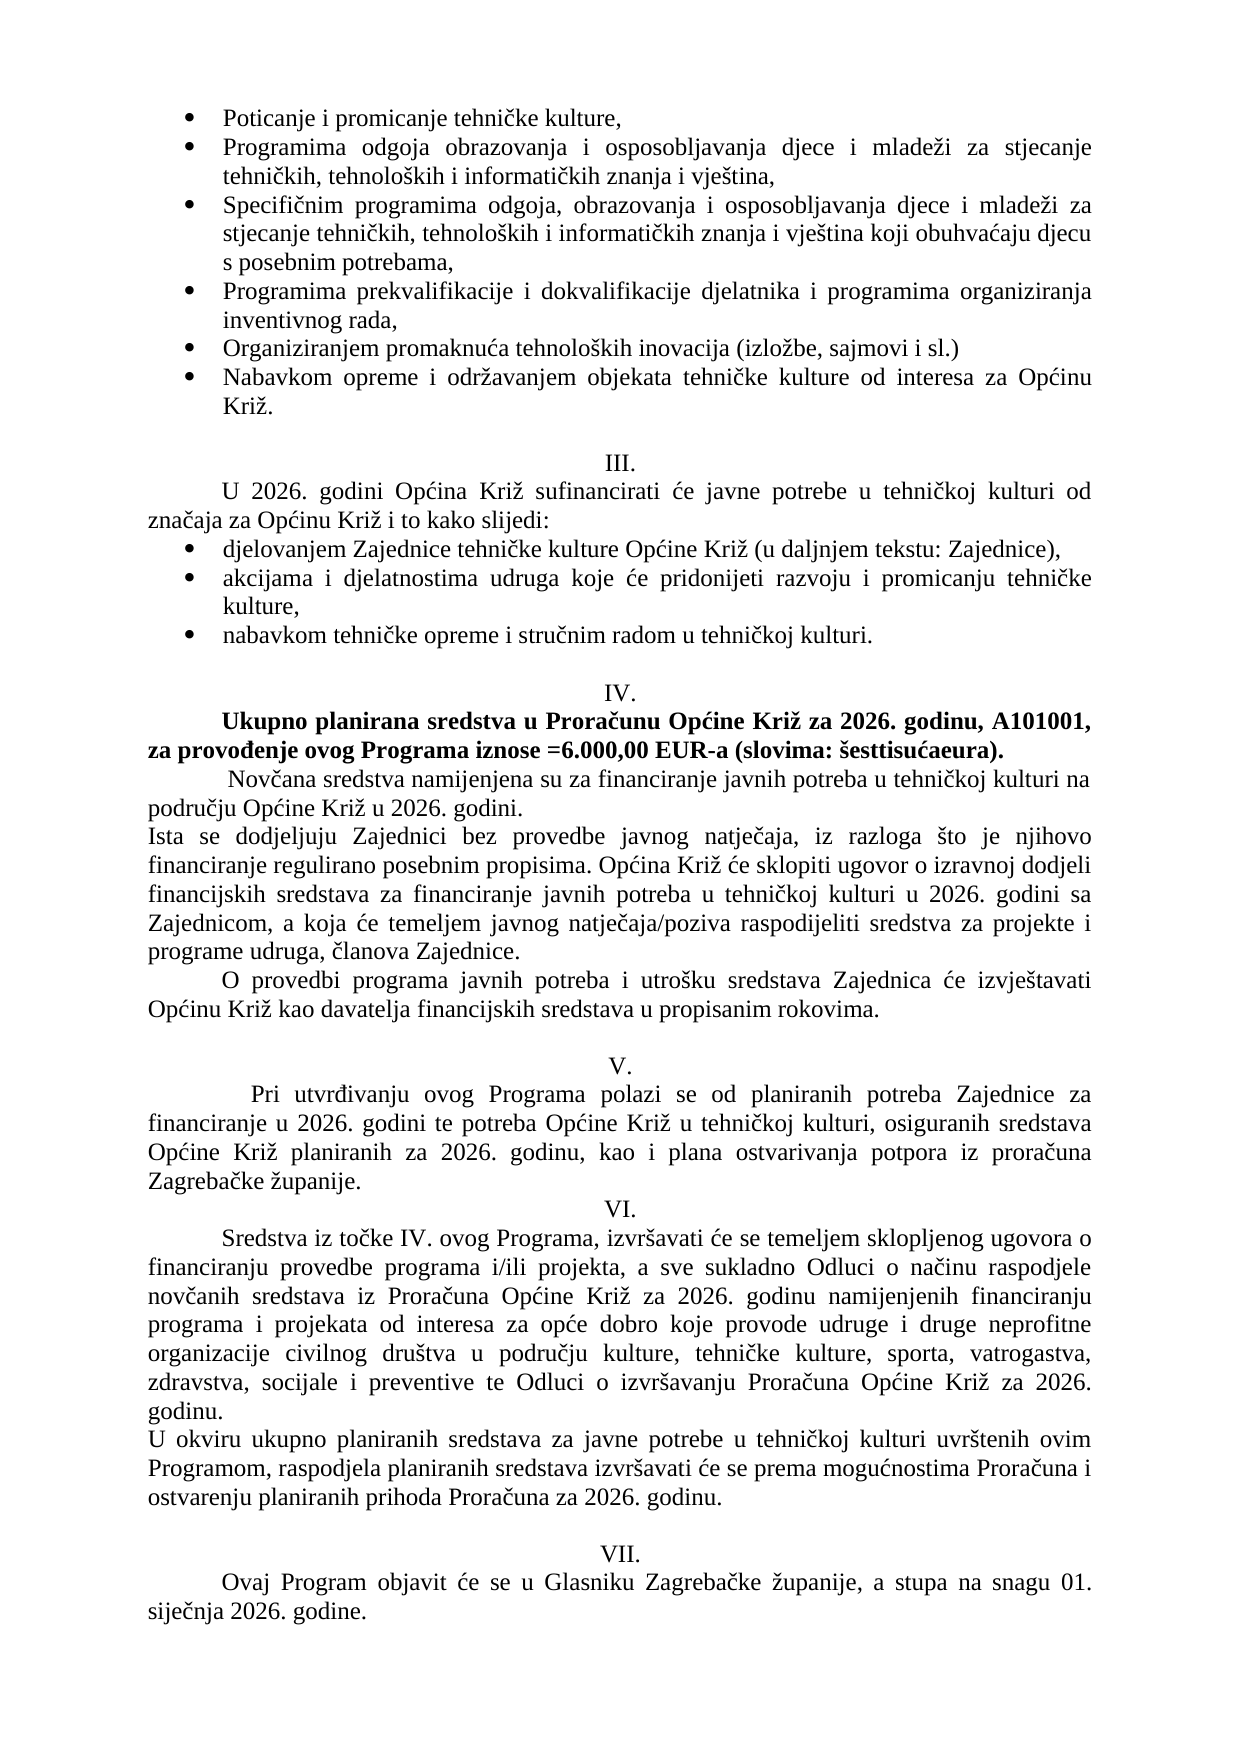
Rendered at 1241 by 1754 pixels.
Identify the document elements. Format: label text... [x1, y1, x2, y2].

text U okviru ukupno planiranih sredstava za javne potrebe u tehničkoj kulturi uvrštenih ovim Programom, raspodjela planiranih sredstava izvršavati će se prema mogućnostima Proračuna i ostvarenju planiranih prihoda Proračuna za 2026. godinu. [148, 1424, 1092, 1511]
list djelovanjem Zajednice tehničke kulture Općine Križ (u daljnjem tekstu: Zajednice), [185, 534, 1092, 563]
text VI. [148, 1194, 1092, 1223]
text IV. [148, 678, 1092, 706]
text III. [148, 448, 1092, 476]
list Specifičnim programima odgoja, obrazovanja i osposobljavanja djece i mladeži za stjecanje tehničkih, tehnoloških i informatičkih znanja i vještina koji obuhvaćaju djecu s posebnim potrebama, [185, 190, 1092, 276]
text Sredstva iz točke IV. ovog Programa, izvršavati će se temeljem sklopljenog ugovora o financiranju provedbe programa i/ili projekta, a sve sukladno Odluci o načinu raspodjele novčanih sredstava iz Proračuna Općine Križ za 2026. godinu namijenjenih financiranju programa i projekata od interesa za opće dobro koje provode udruge i druge neprofitne organizacije civilnog društva u području kulture, tehničke kulture, sporta, vatrogastva, zdravstva, socijale i preventive te Odluci o izvršavanju Proračuna Općine Križ za 2026. godinu. [148, 1223, 1092, 1424]
text Ista se dodjeljuju Zajednici bez provedbe javnog natječaja, iz razloga što je njihovo financiranje regulirano posebnim propisima. Općina Križ će sklopiti ugovor o izravnoj dodjeli financijskih sredstava za financiranje javnih potreba u tehničkoj kulturi u 2026. godini sa Zajednicom, a koja će temeljem javnog natječaja/poziva raspodijeliti sredstva za projekte i programe udruga, članova Zajednice. [148, 821, 1092, 965]
list nabavkom tehničke opreme i stručnim radom u tehničkoj kulturi. [185, 620, 1092, 649]
list Programima prekvalifikacije i dokvalifikacije djelatnika i programima organiziranja inventivnog rada, [185, 276, 1092, 333]
list Programima odgoja obrazovanja i osposobljavanja djece i mladeži za stjecanje tehničkih, tehnoloških i informatičkih znanja i vještina, [185, 132, 1092, 190]
text VII. [148, 1539, 1092, 1567]
text Ukupno planirana sredstva u Proračunu Općine Križ za 2026. godinu, A101001, za provođenje ovog Programa iznose =6.000,00 EUR-a (slovima: šesttisućaeura). [148, 706, 1092, 764]
text Novčana sredstva namijenjena su za financiranje javnih potreba u tehničkoj kulturi na području Općine Križ u 2026. godini. [148, 764, 1092, 821]
text V. [148, 1051, 1092, 1079]
text Ovaj Program objavit će se u Glasniku Zagrebačke županije, a stupa na snagu 01. siječnja 2026. godine. [148, 1567, 1092, 1625]
text U 2026. godini Općina Križ sufinancirati će javne potrebe u tehničkoj kulturi od značaja za Općinu Križ i to kako slijedi: [148, 476, 1092, 534]
text O provedbi programa javnih potreba i utrošku sredstava Zajednica će izvještavati Općinu Križ kao davatelja financijskih sredstava u propisanim rokovima. [148, 965, 1092, 1023]
list Nabavkom opreme i održavanjem objekata tehničke kulture od interesa za Općinu Križ. [185, 362, 1092, 420]
list Organiziranjem promaknuća tehnoloških inovacija (izložbe, sajmovi i sl.) [185, 333, 1092, 362]
list Poticanje i promicanje tehničke kulture, [185, 103, 1092, 132]
text Pri utvrđivanju ovog Programa polazi se od planiranih potreba Zajednice za financiranje u 2026. godini te potreba Općine Križ u tehničkoj kulturi, osiguranih sredstava Općine Križ planiranih za 2026. godinu, kao i plana ostvarivanja potpora iz proračuna Zagrebačke županije. [148, 1079, 1092, 1194]
list akcijama i djelatnostima udruga koje će pridonijeti razvoju i promicanju tehničke kulture, [185, 563, 1092, 620]
